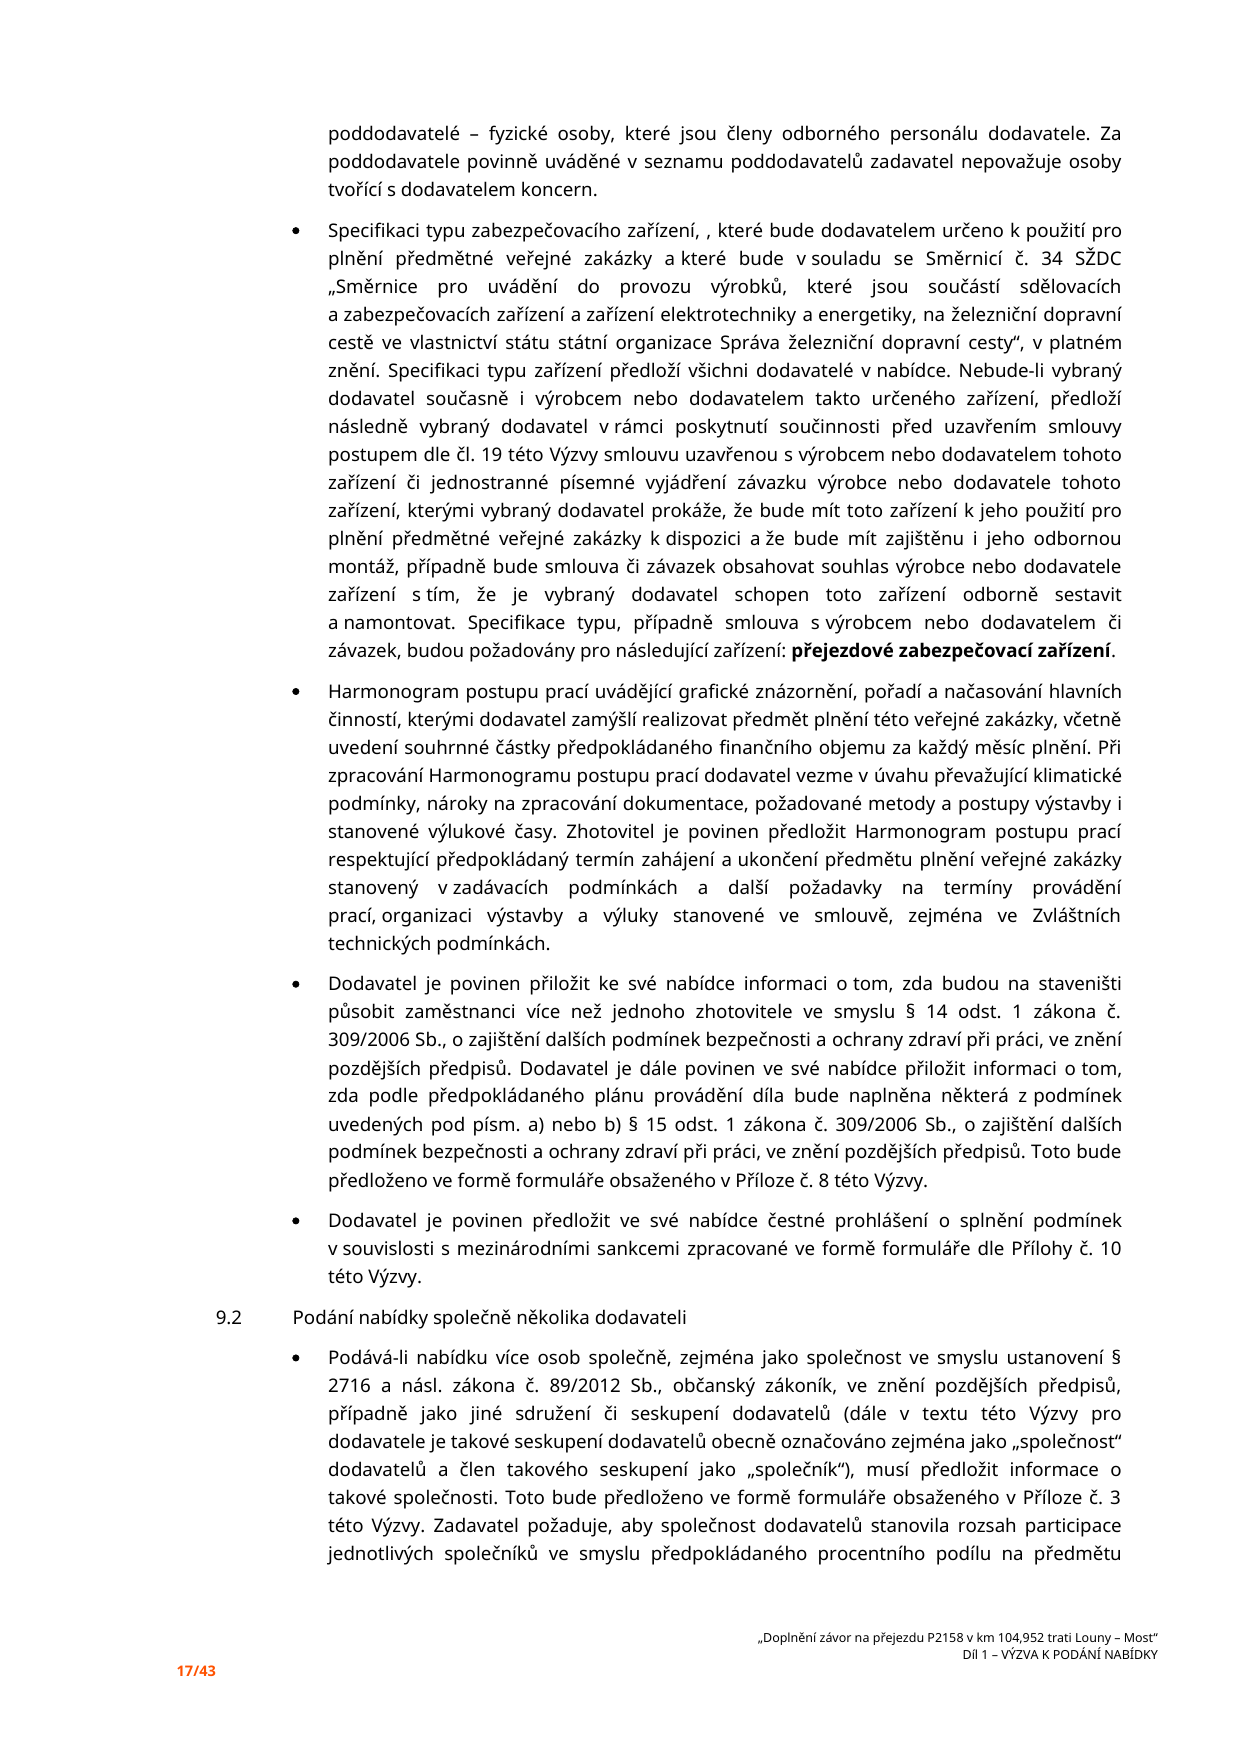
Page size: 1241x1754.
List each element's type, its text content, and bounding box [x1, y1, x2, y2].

text Podání nabídky společně několika dodavateli [216, 1304, 1122, 1329]
text Dodavatel je povinen předložit ve své nabídce čestné prohlášení o splnění podmínek v souvislosti s mezinárodními sankcemi zpracované ve formě formuláře dle Přílohy č. 10 této Výzvy. [292, 1207, 1122, 1289]
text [292, 1344, 1122, 1566]
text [292, 121, 1122, 202]
text Specifikaci typu zabezpečovacího zařízení, , které bude dodavatelem určeno k použití pro plnění předmětné veřejné zakázky a které bude v souladu se Směrnicí č. 34 SŽDC „Směrnice pro uvádění do provozu výrobků, které jsou součástí sdělovacích a zabezpečovacích zařízení a zařízení elektrotechniky a energetiky, na železniční dopravní cestě ve vlastnictví státu státní organizace Správa železniční dopravní cesty“, v platném znění. Specifikaci typu zařízení předloží všichni dodavatelé v nabídce. Nebude-li vybraný dodavatel současně i výrobcem nebo dodavatelem takto určeného zařízení, předloží následně vybraný dodavatel v rámci poskytnutí součinnosti před uzavřením smlouvy postupem dle čl. 19 této Výzvy smlouvu uzavřenou s výrobcem nebo dodavatelem tohoto zařízení či jednostranné písemné vyjádření závazku výrobce nebo dodavatele tohoto zařízení, kterými vybraný dodavatel prokáže, že bude mít toto zařízení k jeho použití pro plnění předmětné veřejné zakázky k dispozici a že bude mít zajištěnu i jeho odbornou montáž, případně bude smlouva či závazek obsahovat souhlas výrobce nebo dodavatele zařízení s tím, že je vybraný dodavatel schopen toto zařízení odborně sestavit a namontovat. Specifikace typu, případně smlouva s výrobcem nebo dodavatelem či závazek, budou požadovány pro následující zařízení: přejezdové zabezpečovací zařízení. [292, 217, 1122, 663]
text Dodavatel je povinen přiložit ke své nabídce informaci o tom, zda budou na staveništi působit zaměstnanci více než jednoho zhotovitele ve smyslu § 14 odst. 1 zákona č. 309/2006 Sb., o zajištění dalších podmínek bezpečnosti a ochrany zdraví při práci, ve znění pozdějších předpisů. Dodavatel je dále povinen ve své nabídce přiložit informaci o tom, zda podle předpokládaného plánu provádění díla bude naplněna některá z podmínek uvedených pod písm. a) nebo b) § 15 odst. 1 zákona č. 309/2006 Sb., o zajištění dalších podmínek bezpečnosti a ochrany zdraví při práci, ve znění pozdějších předpisů. Toto bude předloženo ve formě formuláře obsaženého v Příloze č. 8 této Výzvy. [292, 971, 1122, 1192]
text Harmonogram postupu prací uvádějící grafické znázornění, pořadí a načasování hlavních činností, kterými dodavatel zamýšlí realizovat předmět plnění této veřejné zakázky, včetně uvedení souhrnné částky předpokládaného finančního objemu za každý měsíc plnění. Při zpracování Harmonogramu postupu prací dodavatel vezme v úvahu převažující klimatické podmínky, nároky na zpracování dokumentace, požadované metody a postupy výstavby i stanovené výlukové časy. Zhotovitel je povinen předložit Harmonogram postupu prací respektující předpokládaný termín zahájení a ukončení předmětu plnění veřejné zakázky stanovený v zadávacích podmínkách a další požadavky na termíny provádění prací, organizaci výstavby a výluky stanovené ve smlouvě, zejména ve Zvláštních technických podmínkách. [292, 678, 1122, 956]
